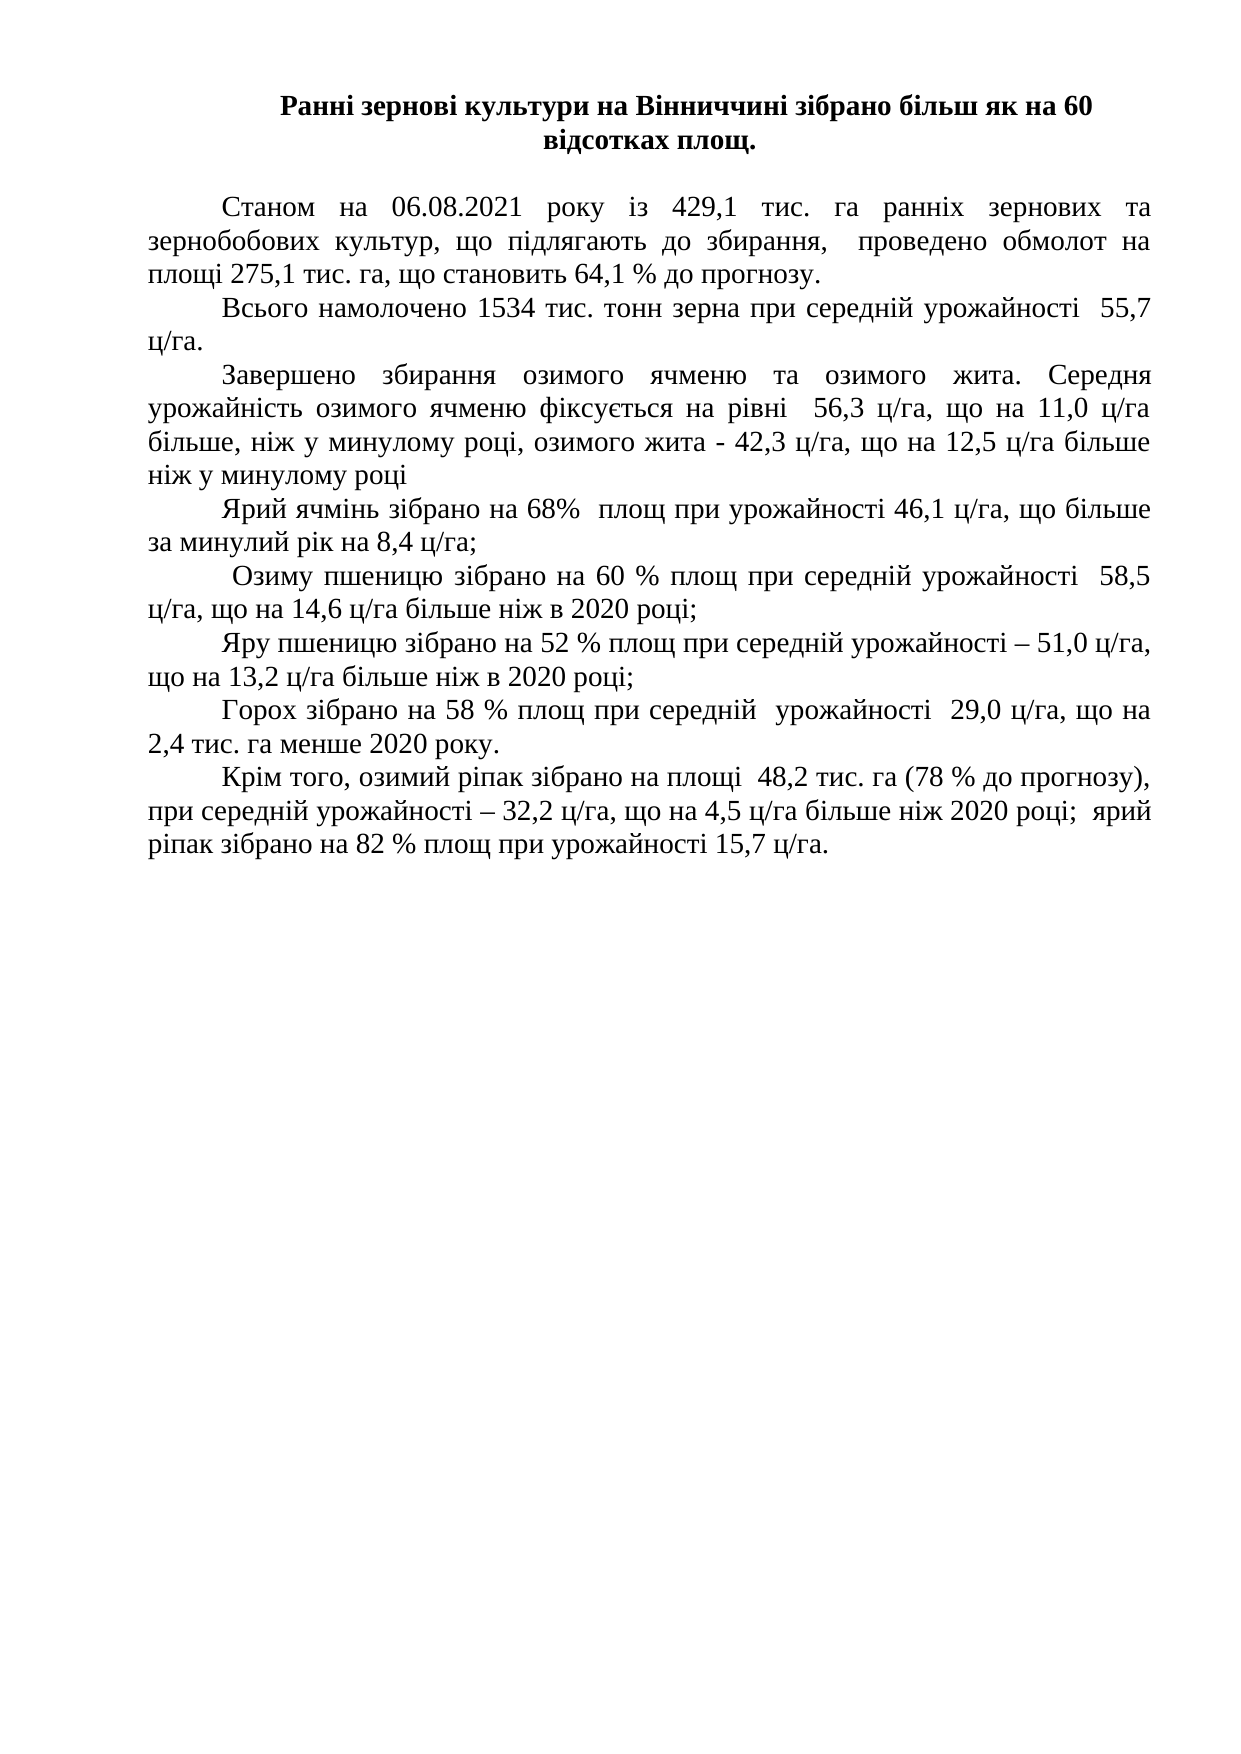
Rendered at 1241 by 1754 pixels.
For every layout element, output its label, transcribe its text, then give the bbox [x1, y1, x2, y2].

text Завершено збирання озимого ячменю та озимого жита. Середня урожайність озимого ячменю фіксується на рівні 56,3 ц/га, що на 11,0 ц/га більше, ніж у минулому році, озимого жита - 42,3 ц/га, що на 12,5 ц/га більше ніж у минулому році [148, 357, 1152, 491]
text Ярий ячмінь зібрано на 68% площ при урожайності 46,1 ц/га, що більше за минулий рік на 8,4 ц/га; [148, 491, 1152, 558]
text Всього намолочено 1534 тис. тонн зерна при середній урожайності 55,7 ц/га. [148, 290, 1152, 357]
text Крім того, озимий ріпак зібрано на площі 48,2 тис. га (78 % до прогнозу), при середній урожайності – 32,2 ц/га, що на 4,5 ц/га більше ніж 2020 році; ярий ріпак зібрано на 82 % площ при урожайності 15,7 ц/га. [148, 759, 1152, 860]
text Ранні зернові культури на Вінниччині зібрано більш як на 60 відсотках площ. [148, 88, 1152, 156]
text Яру пшеницю зібрано на 52 % площ при середній урожайності – 51,0 ц/га, що на 13,2 ц/га більше ніж в 2020 році; [148, 625, 1152, 692]
text Озиму пшеницю зібрано на 60 % площ при середній урожайності 58,5 ц/га, що на 14,6 ц/га більше ніж в 2020 році; [148, 558, 1152, 625]
text Станом на 06.08.2021 року із 429,1 тис. га ранніх зернових та зернобобових культур, що підлягають до збирання, проведено обмолот на площі 275,1 тис. га, що становить 64,1 % до прогнозу. [148, 189, 1152, 290]
text Горох зібрано на 58 % площ при середній урожайності 29,0 ц/га, що на 2,4 тис. га менше 2020 року. [148, 692, 1152, 759]
